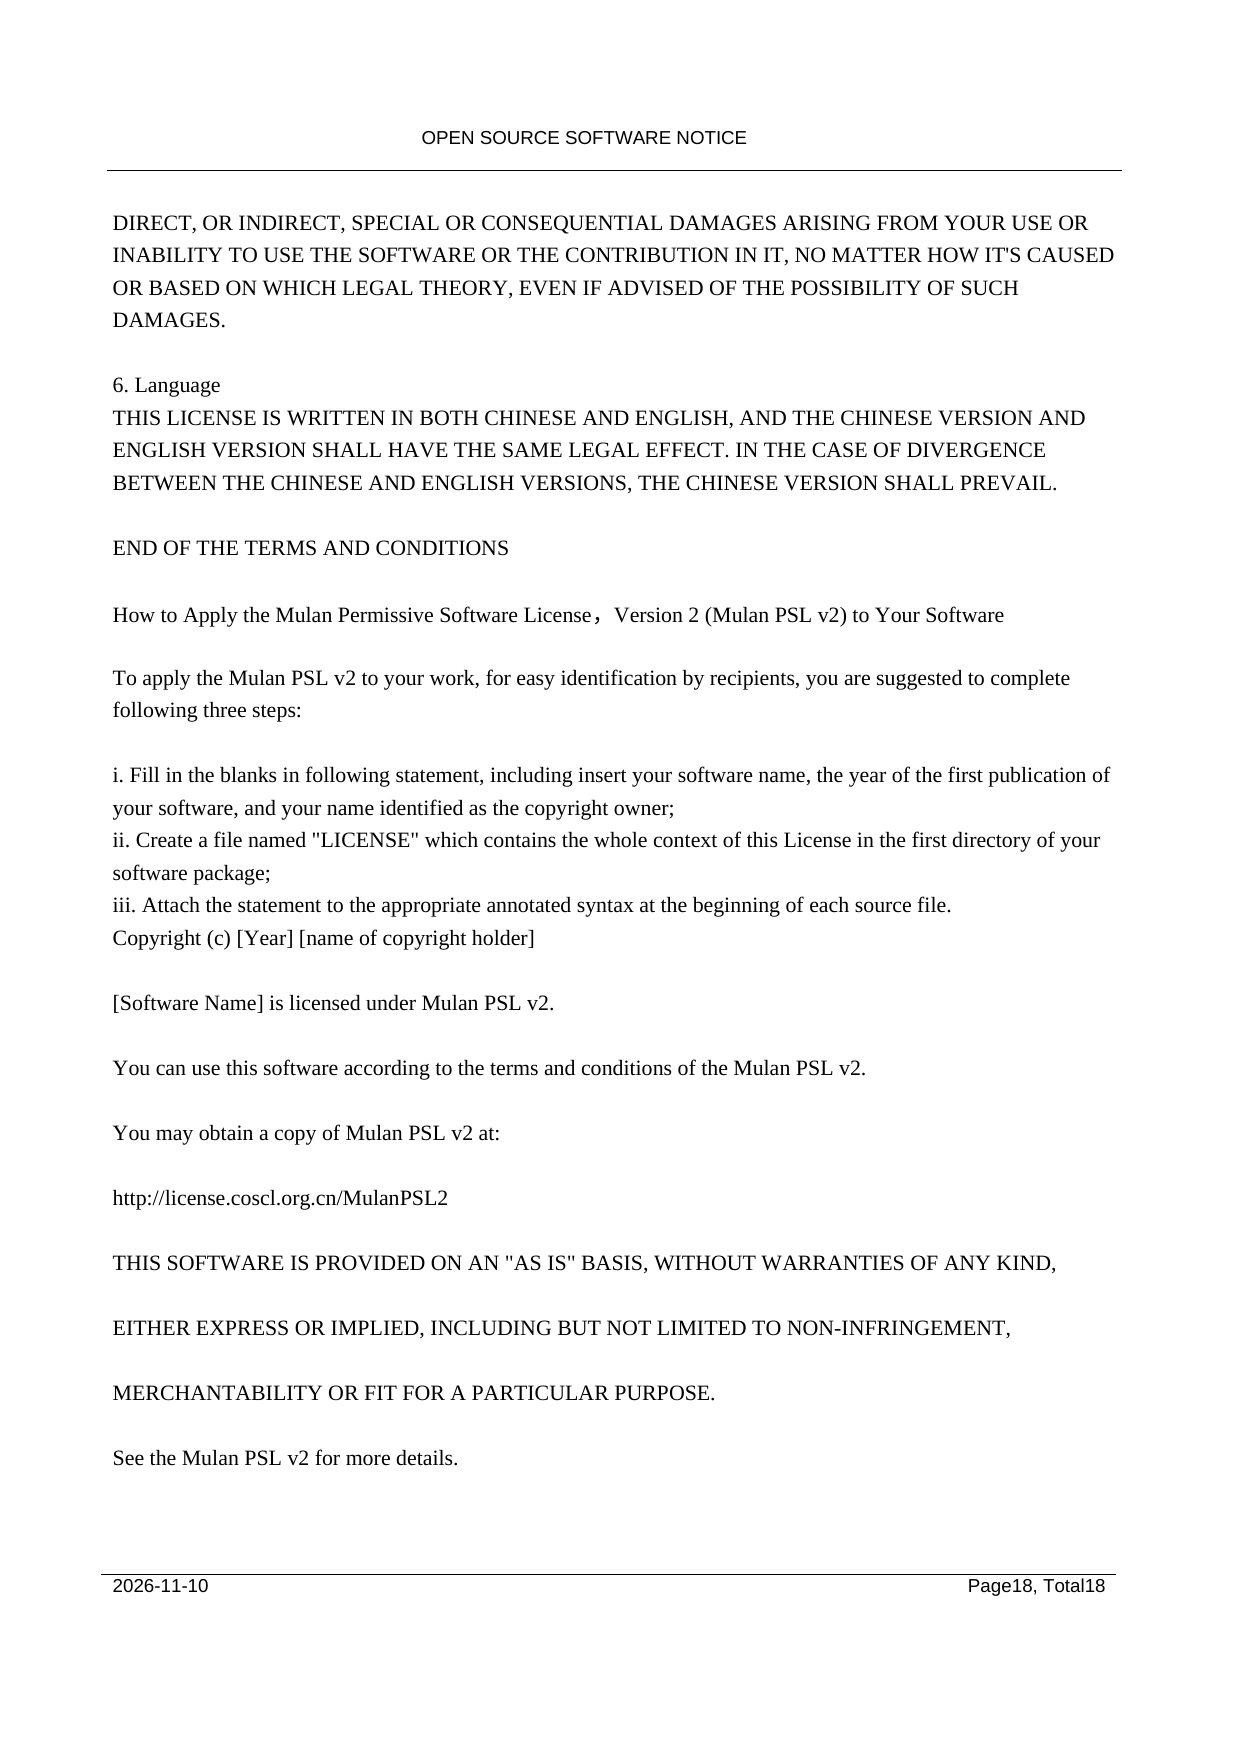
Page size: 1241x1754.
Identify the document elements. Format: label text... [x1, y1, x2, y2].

text How to Apply the Mulan Permissive Software License，Version 2 (Mulan PSL v2) to Your Software [112, 596, 1128, 629]
text 6. Language [112, 369, 1128, 401]
text THIS SOFTWARE IS PROVIDED ON AN "AS IS" BASIS, WITHOUT WARRANTIES OF ANY KIND, [112, 1246, 1128, 1279]
text END OF THE TERMS AND CONDITIONS [112, 531, 1128, 564]
text Copyright (c) [Year] [name of copyright holder] [112, 921, 1128, 954]
text iii. Attach the statement to the appropriate annotated syntax at the beginning of each source file. [112, 889, 1128, 921]
text MERCHANTABILITY OR FIT FOR A PARTICULAR PURPOSE. [112, 1376, 1128, 1409]
text You may obtain a copy of Mulan PSL v2 at: [112, 1116, 1128, 1149]
text To apply the Mulan PSL v2 to your work, for easy identification by recipients, you are suggested to complete following three steps: [112, 661, 1128, 726]
text ii. Create a file named "LICENSE" which contains the whole context of this License in the first directory of your software package; [112, 824, 1128, 889]
text [Software Name] is licensed under Mulan PSL v2. [112, 986, 1128, 1019]
text EITHER EXPRESS OR IMPLIED, INCLUDING BUT NOT LIMITED TO NON-INFRINGEMENT, [112, 1311, 1128, 1344]
text THIS LICENSE IS WRITTEN IN BOTH CHINESE AND ENGLISH, AND THE CHINESE VERSION AND ENGLISH VERSION SHALL HAVE THE SAME LEGAL EFFECT. IN THE CASE OF DIVERGENCE BETWEEN THE CHINESE AND ENGLISH VERSIONS, THE CHINESE VERSION SHALL PREVAIL. [112, 401, 1128, 499]
text http://license.coscl.org.cn/MulanPSL2 [112, 1181, 1128, 1214]
text i. Fill in the blanks in following statement, including insert your software name, the year of the first publication of your software, and your name identified as the copyright owner; [112, 759, 1128, 824]
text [112, 206, 1128, 336]
text You can use this software according to the terms and conditions of the Mulan PSL v2. [112, 1051, 1128, 1084]
text See the Mulan PSL v2 for more details. [112, 1441, 1128, 1474]
